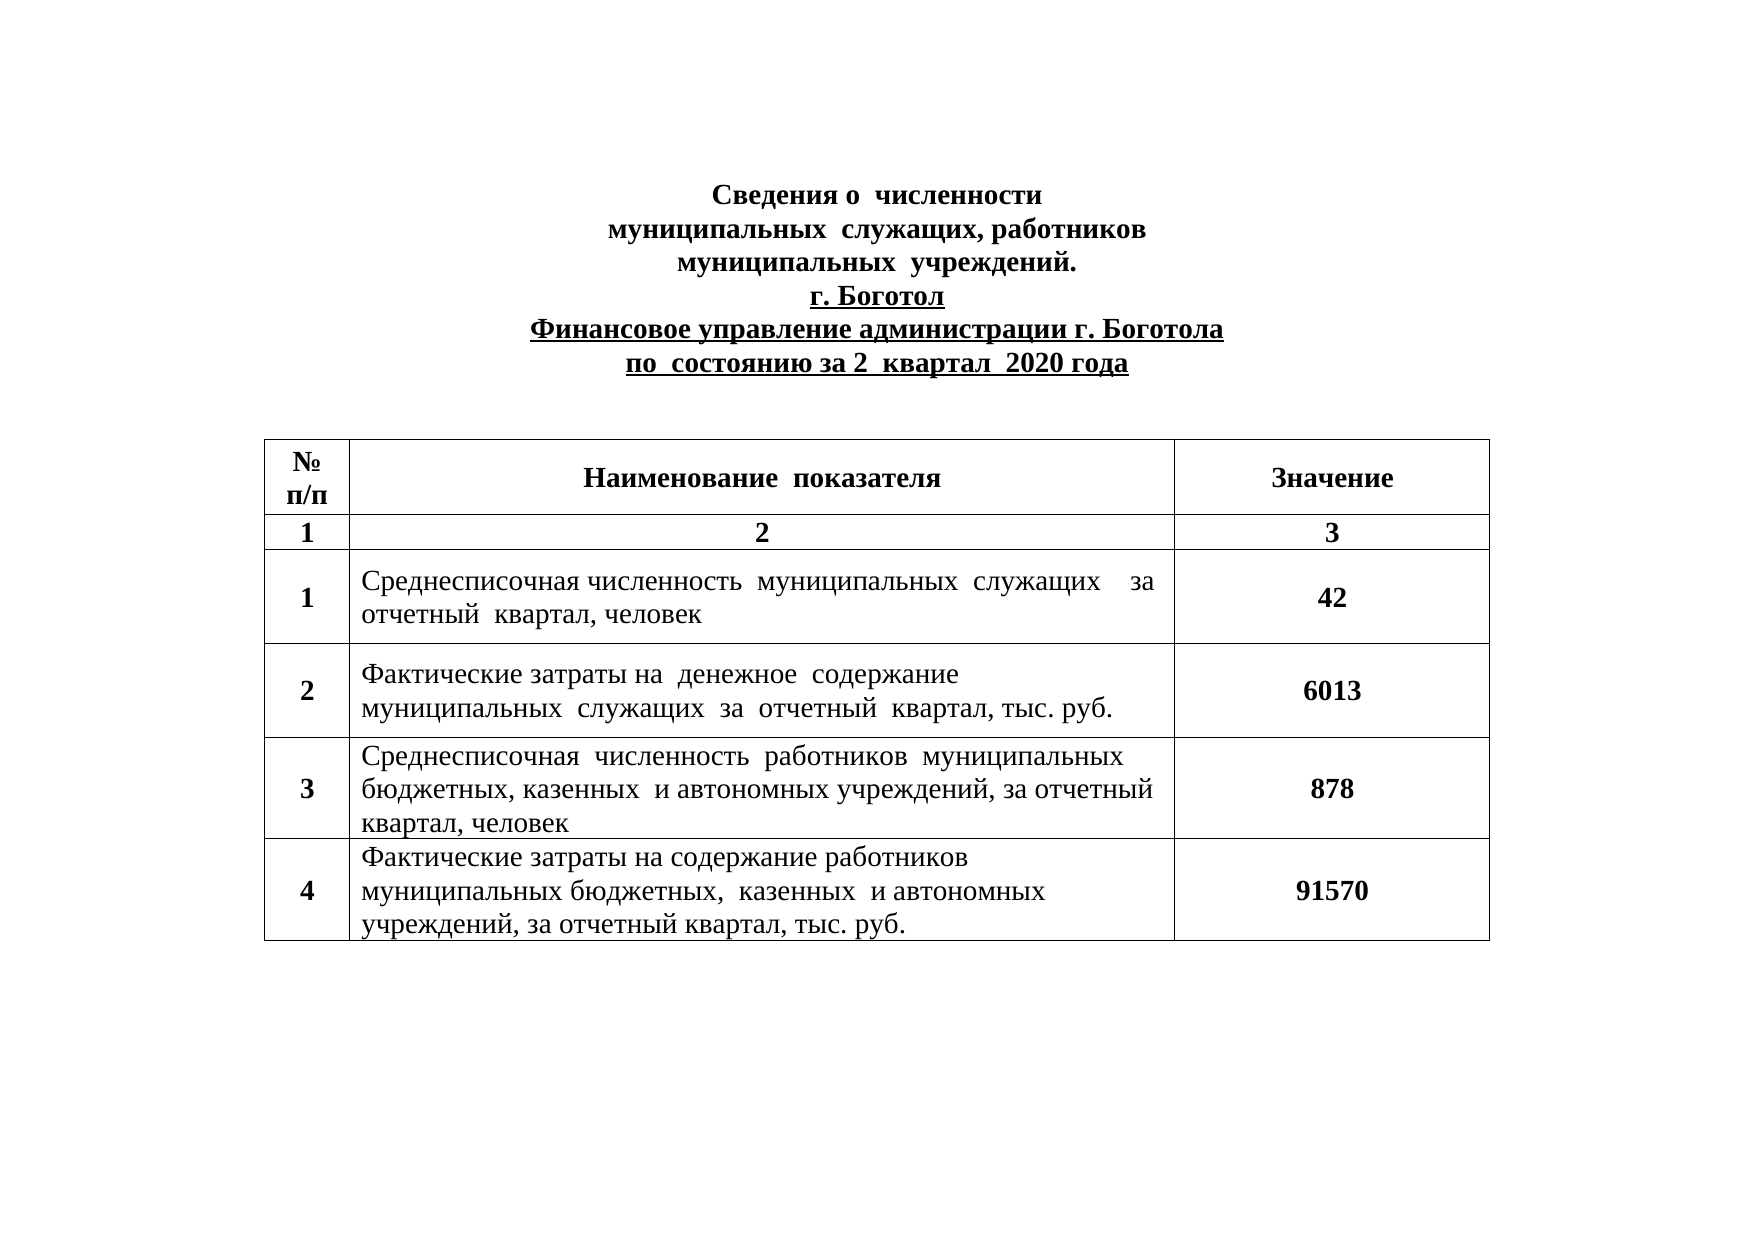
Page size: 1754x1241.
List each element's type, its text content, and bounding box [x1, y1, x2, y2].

table_cell Среднесписочная численность муниципальных служащих за отчетный квартал, человек [350, 550, 1174, 643]
table_cell 878 [1175, 738, 1489, 838]
table_cell Фактические затраты на содержание работников муниципальных бюджетных, казенных и автономных учреждений, за отчетный квартал, тыс. руб. [350, 839, 1174, 940]
table_cell 42 [1175, 550, 1489, 643]
table_cell 2 [350, 515, 1174, 549]
table_header Наименование показателя [350, 440, 1174, 514]
table_header № п/п [265, 440, 349, 514]
table_cell 6013 [1175, 644, 1489, 737]
text Финансовое управление администрации г. Боготола [118, 311, 1636, 345]
table_cell Среднесписочная численность работников муниципальных бюджетных, казенных и автономных учреждений, за отчетный квартал, человек [350, 738, 1174, 838]
table_cell 1 [265, 550, 349, 643]
text по состоянию за 2 квартал 2020 года [118, 345, 1636, 378]
table_cell Фактические затраты на денежное содержание муниципальных служащих за отчетный квартал, тыс. руб. [350, 644, 1174, 737]
table_cell 3 [1175, 515, 1489, 549]
table_cell 1 [265, 515, 349, 549]
table_cell 3 [265, 738, 349, 838]
text г. Боготол [118, 278, 1636, 311]
table_cell 91570 [1175, 839, 1489, 940]
table_header Значение [1175, 440, 1489, 514]
text Сведения о численности [118, 177, 1636, 211]
text муниципальных учреждений. [118, 244, 1636, 278]
table_cell 2 [265, 644, 349, 737]
table_cell 4 [265, 839, 349, 940]
text муниципальных служащих, работников [118, 211, 1636, 244]
